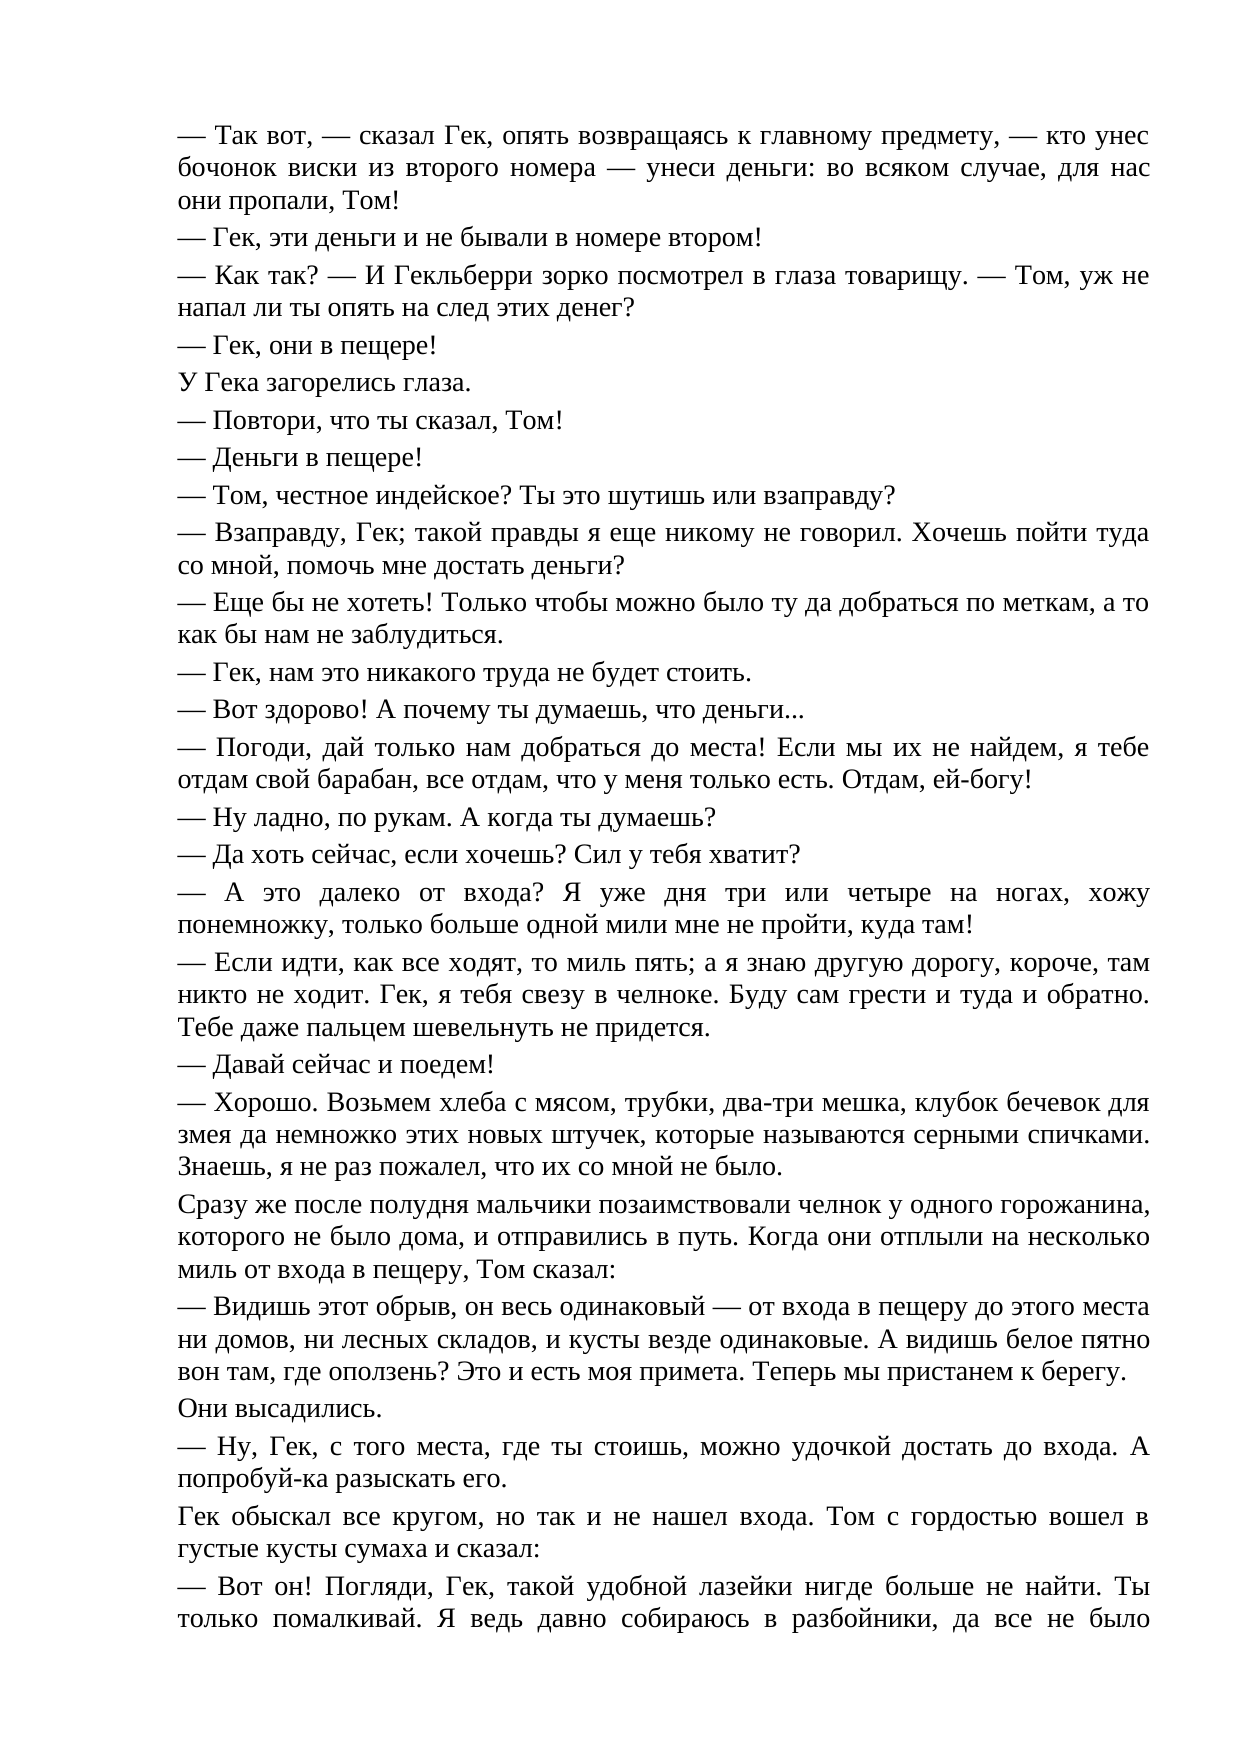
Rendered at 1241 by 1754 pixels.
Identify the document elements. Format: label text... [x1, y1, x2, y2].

text — Если идти, как все ходят, то миль пять; а я знаю другую дорогу, короче, там никто не ходит. Гек, я тебя свезу в челноке. Буду сам грести и туда и обратно. Тебе даже пальцем шевельнуть не придется. [177, 945, 1152, 1042]
text — Видишь этот обрыв, он весь одинаковый — от входа в пещеру до этого места ни домов, ни лесных складов, и кусты везде одинаковые. А видишь белое пятно вон там, где оползень? Это и есть моя примета. Теперь мы пристанем к берегу. [177, 1289, 1152, 1386]
text — Погоди, дай только нам добраться до места! Если мы их не найдем, я тебе отдам свой барабан, все отдам, что у меня только есть. Отдам, ей-богу! [177, 730, 1152, 795]
text Гек обыскал все кругом, но так и не нашел входа. Том с гордостью вошел в густые кусты сумаха и сказал: [177, 1499, 1152, 1564]
text — Вот здорово! А почему ты думаешь, что деньги... [177, 693, 1152, 725]
text — Гек, они в пещере! [177, 328, 1152, 360]
text — Хорошо. Возьмем хлеба с мясом, трубки, два-три мешка, клубок бечевок для змея да немножко этих новых штучек, которые называются серными спичками. Знаешь, я не раз пожалел, что их со мной не было. [177, 1085, 1152, 1182]
text — Повтори, что ты сказал, Том! [177, 403, 1152, 435]
text — Еще бы не хотеть! Только чтобы можно было ту да добраться по меткам, а то как бы нам не заблудиться. [177, 585, 1152, 650]
text — Давай сейчас и поедем! [177, 1047, 1152, 1079]
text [177, 1569, 1152, 1634]
text — Деньги в пещере! [177, 440, 1152, 473]
text — Том, честное индейское? Ты это шутишь или взаправду? [177, 478, 1152, 510]
text — Взаправду, Гек; такой правды я еще никому не говорил. Хочешь пойти туда со мной, помочь мне достать деньги? [177, 515, 1152, 580]
text — Как так? — И Гекльберри зорко посмотрел в глаза товарищу. — Том, уж не напал ли ты опять на след этих денег? [177, 258, 1152, 323]
text — Ну, Гек, с того места, где ты стоишь, можно удочкой достать до входа. А попробуй-ка разыскать его. [177, 1429, 1152, 1494]
text У Гека загорелись глаза. [177, 365, 1152, 398]
text — Гек, эти деньги и не бывали в номере втором! [177, 220, 1152, 253]
text — Ну ладно, по рукам. А когда ты думаешь? [177, 800, 1152, 832]
text — Гек, нам это никакого труда не будет стоить. [177, 655, 1152, 687]
text — Да хоть сейчас, если хочешь? Сил у тебя хватит? [177, 837, 1152, 870]
text — Так вот, — сказал Гек, опять возвращаясь к главному предмету, — кто унес бочонок виски из второго номера — унеси деньги: во всяком случае, для нас они пропали, Том! [177, 118, 1152, 215]
text Они высадились. [177, 1392, 1152, 1424]
text Сразу же после полудня мальчики позаимствовали челнок у одного горожанина, которого не было дома, и отправились в путь. Когда они отплыли на несколько миль от входа в пещеру, Том сказал: [177, 1187, 1152, 1284]
text — А это далеко от входа? Я уже дня три или четыре на ногах, хожу понемножку, только больше одной мили мне не пройти, куда там! [177, 875, 1152, 940]
